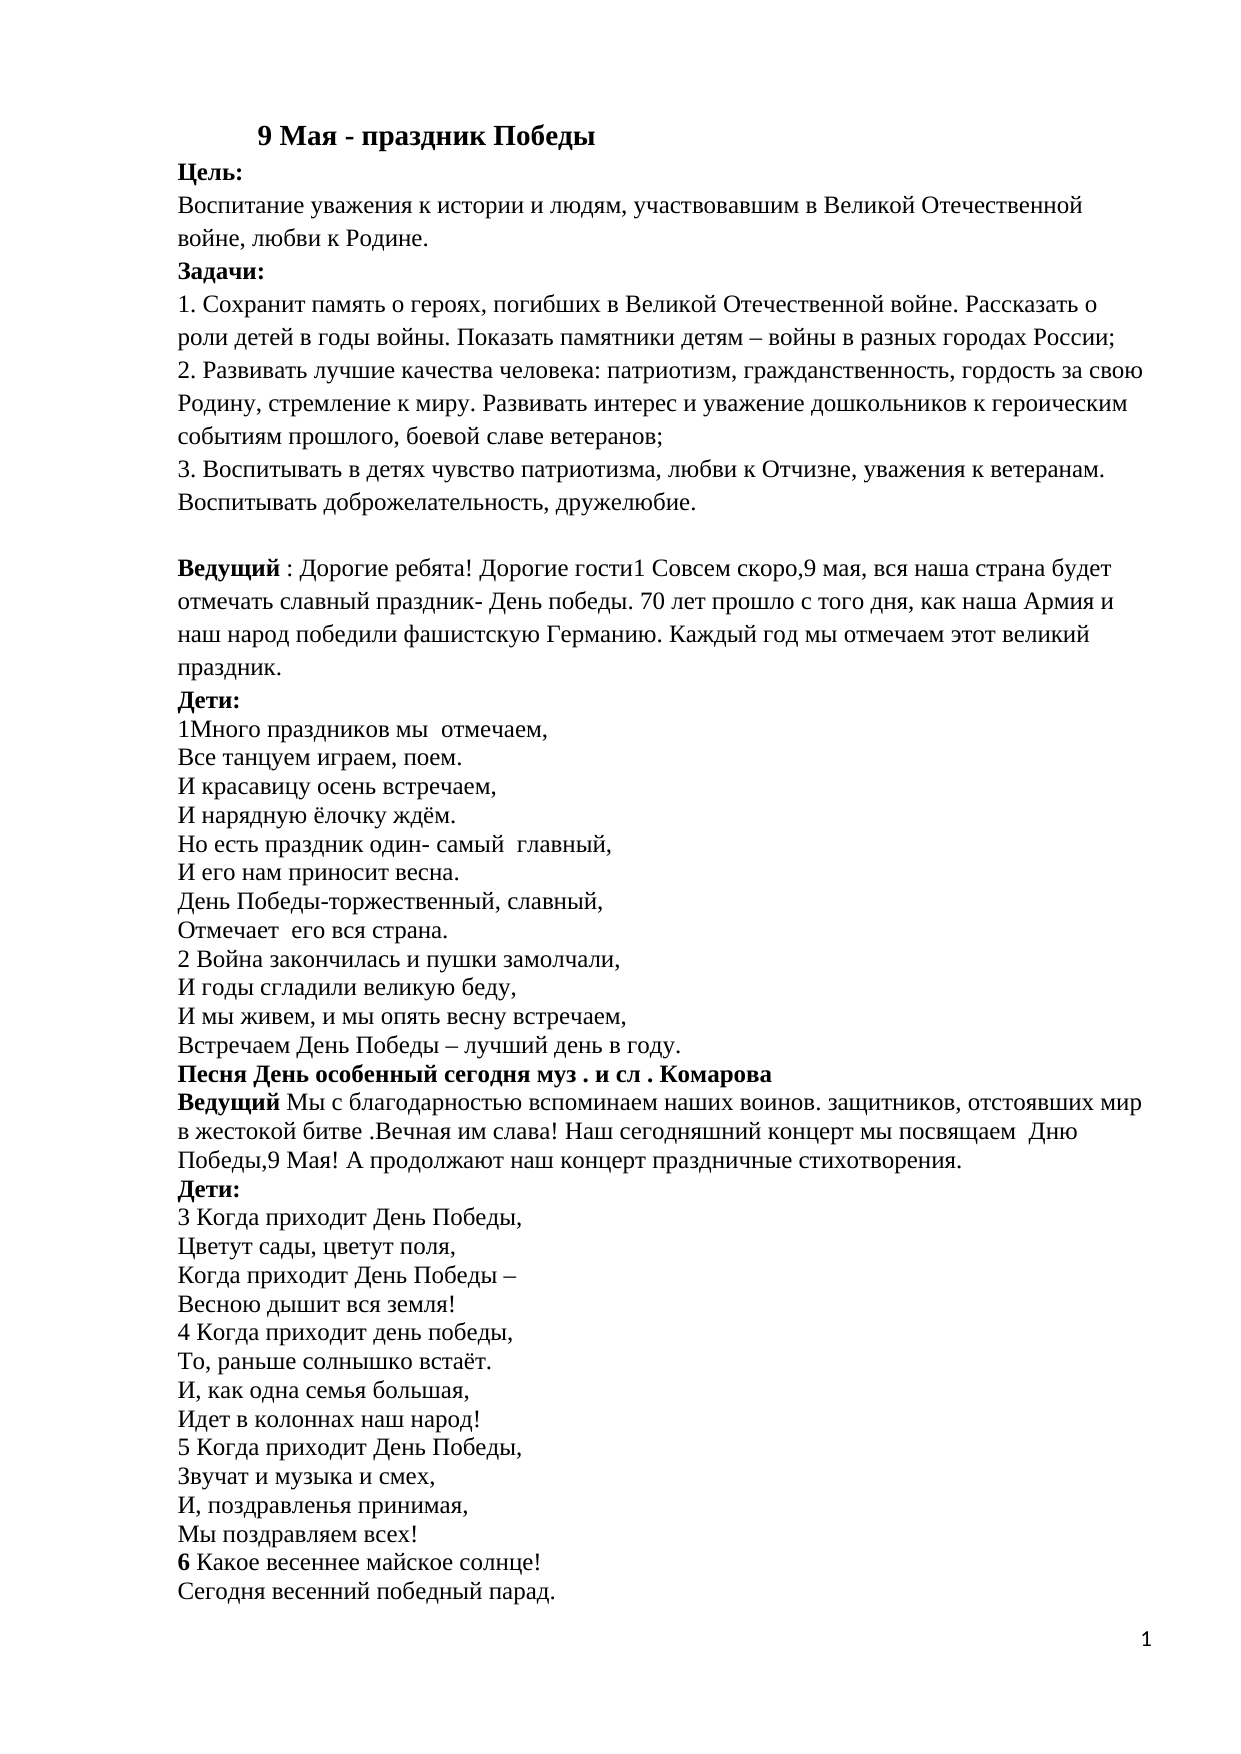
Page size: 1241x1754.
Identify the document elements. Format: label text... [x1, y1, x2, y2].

text И годы сгладили великую беду, [177, 972, 1152, 1001]
text Песня День особенный сегодня муз . и сл . Комарова [177, 1059, 1152, 1087]
text Когда приходит День Победы – [177, 1260, 1152, 1289]
text Цель: [177, 157, 1152, 185]
text То, раньше солнышко встаёт. [177, 1346, 1152, 1375]
text 2 Война закончилась и пушки замолчали, [177, 944, 1152, 972]
text День Победы-торжественный, славный, [177, 886, 1152, 915]
text 5 Когда приходит День Победы, [177, 1432, 1152, 1461]
text Все танцуем играем, поем. [177, 742, 1152, 771]
text 1Много праздников мы отмечаем, [177, 714, 1152, 742]
text Цветут сады, цветут поля, [177, 1231, 1152, 1260]
text Идет в колоннах наш народ! [177, 1404, 1152, 1432]
text Ведущий Мы с благодарностью вспоминаем наших воинов. защитников, отстоявших мир в жестокой битве .Вечная им слава! Наш сегодняшний концерт мы посвящаем Дню Победы,9 Мая! А продолжают наш концерт праздничные стихотворения. [177, 1087, 1152, 1174]
text 3. Воспитывать в детях чувство патриотизма, любви к Отчизне, уважения к ветеранам. Воспитывать доброжелательность, дружелюбие. [177, 454, 1152, 516]
text И, как одна семья большая, [177, 1375, 1152, 1404]
text Ведущий : Дорогие ребята! Дорогие гости1 Совсем скоро,9 мая, вся наша страна будет отмечать славный праздник- День победы. 70 лет прошло с того дня, как наша Армия и наш народ победили фашистскую Германию. Каждый год мы отмечаем этот великий праздник. [177, 553, 1152, 681]
text И красавицу осень встречаем, [177, 771, 1152, 800]
text Звучат и музыка и смех, [177, 1461, 1152, 1490]
text Мы поздравляем всех! [177, 1519, 1152, 1547]
text И его нам приносит весна. [177, 857, 1152, 886]
text Сегодня весенний победный парад. [177, 1576, 1152, 1605]
text И нарядную ёлочку ждём. [177, 800, 1152, 829]
text Весною дышит вся земля! [177, 1289, 1152, 1317]
text И мы живем, и мы опять весну встречаем, [177, 1001, 1152, 1030]
text Дети: [177, 1174, 1152, 1202]
text 2. Развивать лучшие качества человека: патриотизм, гражданственность, гордость за свою Родину, стремление к миру. Развивать интерес и уважение дошкольников к героическим событиям прошлого, боевой славе ветеранов; [177, 355, 1152, 449]
text Задачи: [177, 256, 1152, 284]
text 4 Когда приходит день победы, [177, 1317, 1152, 1346]
text 6 Какое весеннее майское солнце! [177, 1547, 1152, 1576]
text Встречаем День Победы – лучший день в году. [177, 1030, 1152, 1059]
text 9 Мая - праздник Победы [177, 118, 1152, 152]
text 3 Когда приходит День Победы, [177, 1202, 1152, 1231]
text Отмечает его вся страна. [177, 915, 1152, 944]
text Но есть праздник один- самый главный, [177, 829, 1152, 857]
text 1. Сохранит память о героях, погибших в Великой Отечественной войне. Рассказать о роли детей в годы войны. Показать памятники детям – войны в разных городах России; [177, 289, 1152, 351]
text И, поздравленья принимая, [177, 1490, 1152, 1519]
text Воспитание уважения к истории и людям, участвовавшим в Великой Отечественной войне, любви к Родине. [177, 190, 1152, 251]
text Дети: [177, 685, 1152, 714]
